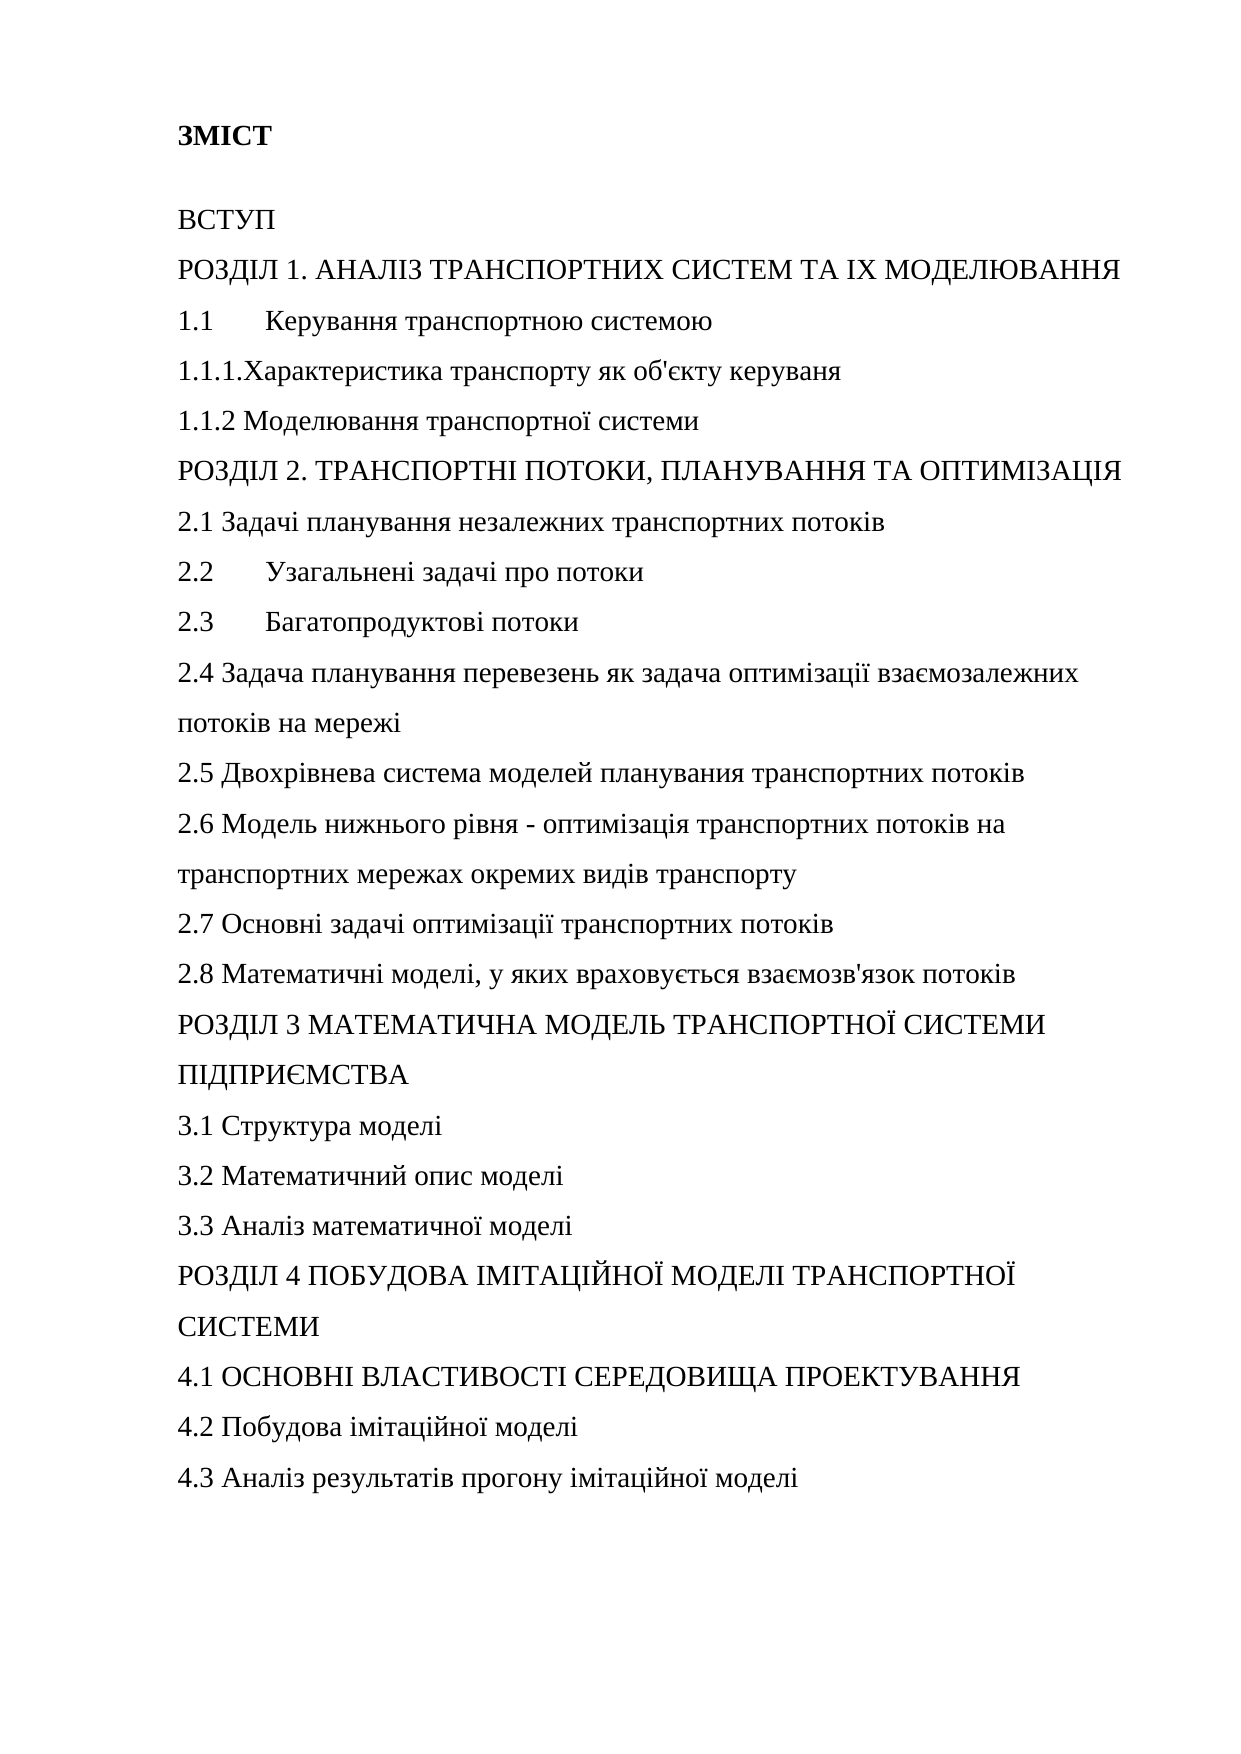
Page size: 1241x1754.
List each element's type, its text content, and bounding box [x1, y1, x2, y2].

text 2.6 Модель нижнього рівня - оптимізація транспортних потоків на транспортних мережах окремих видів транспорту [177, 806, 1152, 889]
text РОЗДІЛ 1. АНАЛІЗ ТРАНСПОРТНИХ СИСТЕМ ТА ІХ МОДЕЛЮВАННЯ [177, 252, 1152, 286]
text РОЗДІЛ 3 МАТЕМАТИЧНА МОДЕЛЬ ТРАНСПОРТНОЇ СИСТЕМИ ПІДПРИЄМСТВА [177, 1007, 1152, 1091]
text 3.1 Структура моделі [177, 1108, 1152, 1141]
text 2.2 Узагальнені задачі про потоки [177, 554, 1152, 588]
text 4.3 Аналіз результатів прогону імітаційної моделі [177, 1460, 1152, 1493]
text 2.5 Двохрівнева система моделей планувания транспортних потоків [177, 755, 1152, 789]
text 1.1 Керування транспортною системою [177, 303, 1152, 336]
text 4.1 Основні властивості середовища проектування [177, 1359, 1152, 1393]
text 2.4 Задача планування перевезень як задача оптимізації взаємозалежних потоків на мережі [177, 655, 1152, 739]
text 3.3 Аналіз математичної моделі [177, 1208, 1152, 1242]
text 4.2 Побудова імітаційної моделі [177, 1409, 1152, 1443]
text 1.1.2 Моделювання транспортної системи [177, 403, 1152, 437]
text 2.8 Математичні моделі, у яких враховується взаємозв'язок потоків [177, 957, 1152, 990]
text 2.1 Задачі планування незалежних транспортних потоків [177, 504, 1152, 537]
text 1.1.1.Характеристика транспорту як об'єкту керуваня [177, 353, 1152, 386]
text РОЗДІЛ 4 ПОБУДОВА ІМІТАЦІЙНОЇ МОДЕЛІ ТРАНСПОРТНОЇ СИСТЕМИ [177, 1258, 1152, 1342]
text 2.3 Багатопродуктові потоки [177, 604, 1152, 638]
text ВСТУП [177, 202, 1152, 236]
text 2.7 Основні задачі оптимізації транспортних потоків [177, 906, 1152, 940]
text 3.2 Математичний опис моделі [177, 1158, 1152, 1191]
text РОЗДІЛ 2. Транспортні потоки, планування та оптимізація [177, 453, 1152, 487]
